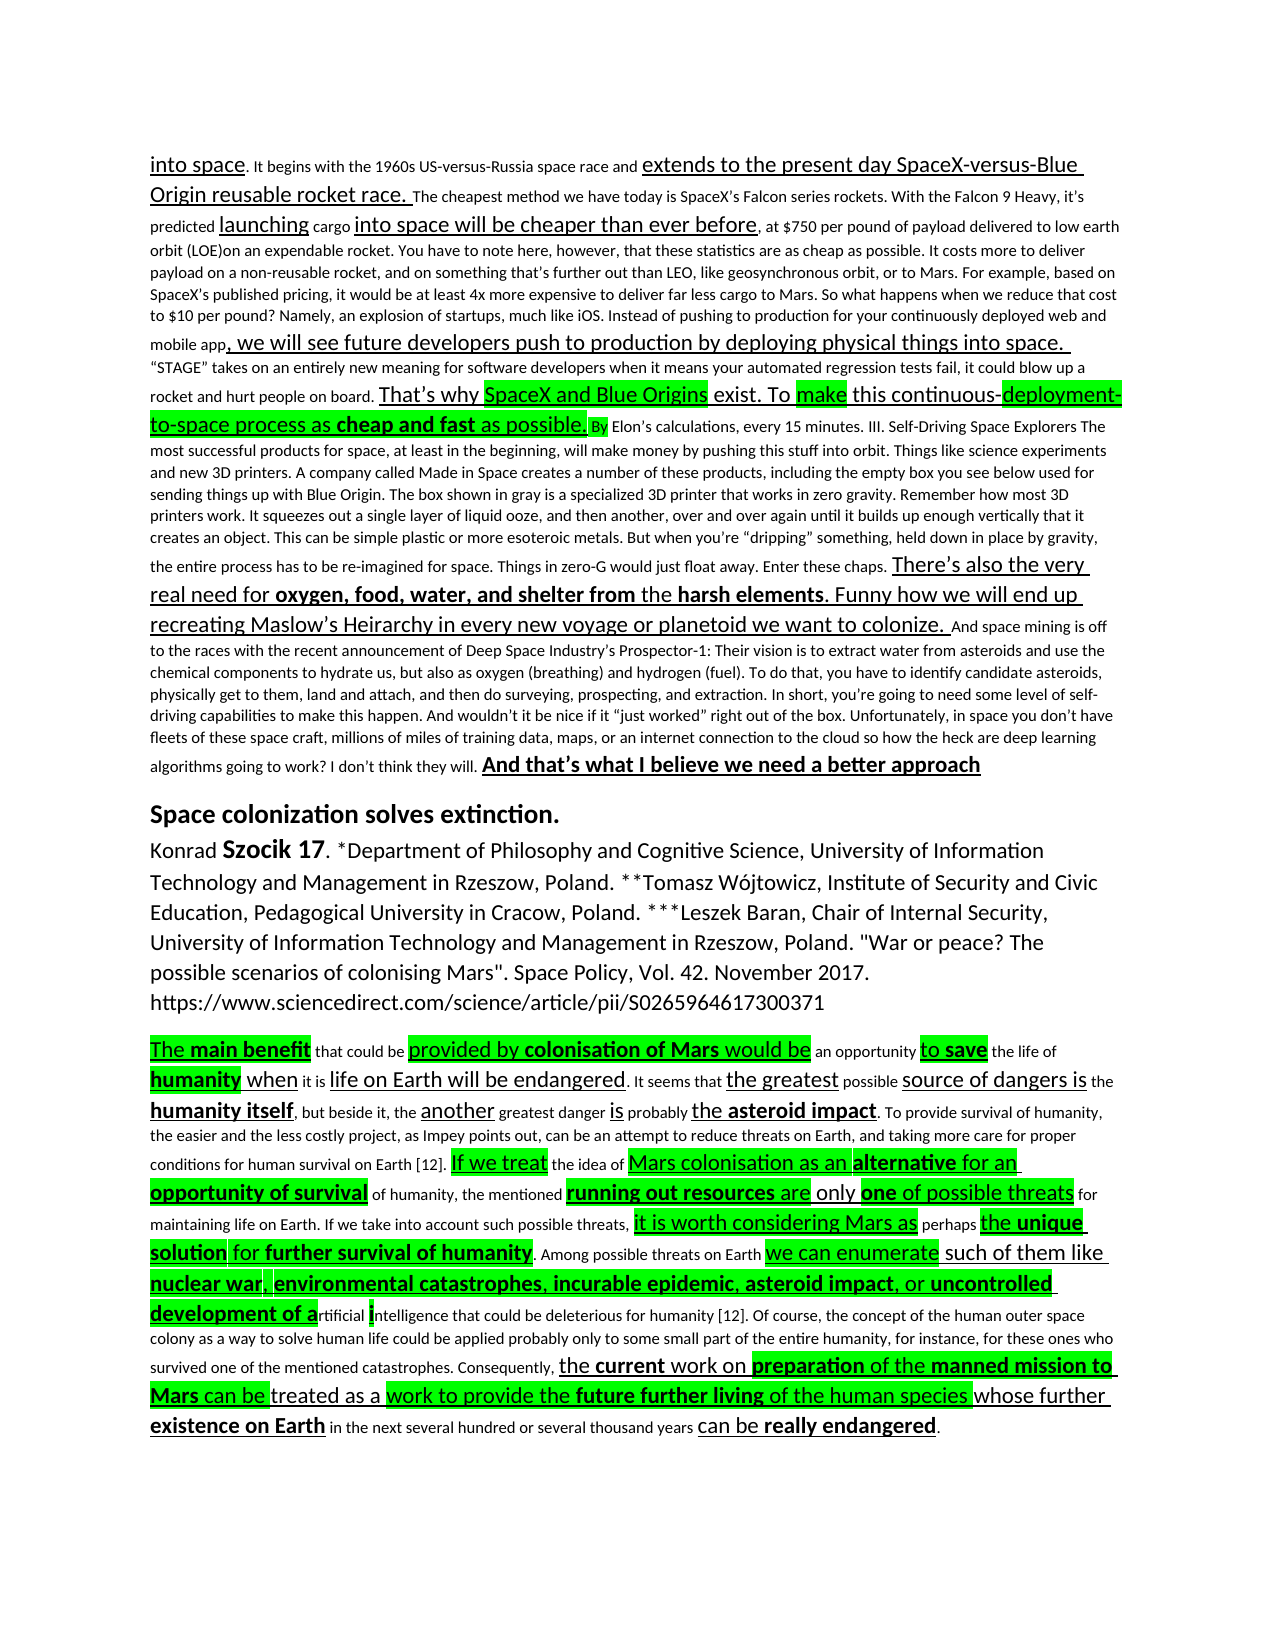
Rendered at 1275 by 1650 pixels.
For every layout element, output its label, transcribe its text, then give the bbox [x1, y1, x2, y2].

text Konrad Szocik 17. *Department of Philosophy and Cognitive Science, University of Information Technology and Management in Rzeszow, Poland. **Tomasz Wójtowicz, Institute of Security and Civic Education, Pedagogical University in Cracow, Poland. ***Leszek Baran, Chair of Internal Security, University of Information Technology and Management in Rzeszow, Poland. "War or peace? The possible scenarios of colonising Mars". Space Policy, Vol. 42. November 2017. https://www.sciencedirect.com/science/article/pii/S0265964617300371 [150, 832, 1125, 1017]
text The main benefit that could be provided by colonisation of Mars would be an opportunity to save the life of humanity when it is life on Earth will be endangered. It seems that the greatest possible source of dangers is the humanity itself, but beside it, the another greatest danger is probably the asteroid impact. To provide survival of humanity, the easier and the less costly project, as Impey points out, can be an attempt to reduce threats on Earth, and taking more care for proper conditions for human survival on Earth [12]. If we treat the idea of Mars colonisation as an alternative for an opportunity of survival of humanity, the mentioned running out resources are only one of possible threats for maintaining life on Earth. If we take into account such possible threats, it is worth considering Mars as perhaps the unique solution for further survival of humanity. Among possible threats on Earth we can enumerate such of them like nuclear war, environmental catastrophes, incurable epidemic, asteroid impact, or uncontrolled development of artificial intelligence that could be deleterious for humanity [12]. Of course, the concept of the human outer space colony as a way to solve human life could be applied probably only to some small part of the entire humanity, for instance, for these ones who survived one of the mentioned catastrophes. Consequently, the current work on preparation of the manned mission to Mars can be treated as a work to provide the future further living of the human species whose further existence on Earth in the next several hundred or several thousand years can be really endangered. [150, 1035, 1125, 1439]
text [150, 150, 1125, 778]
subtitle Space colonization solves extinction. [150, 797, 1125, 830]
